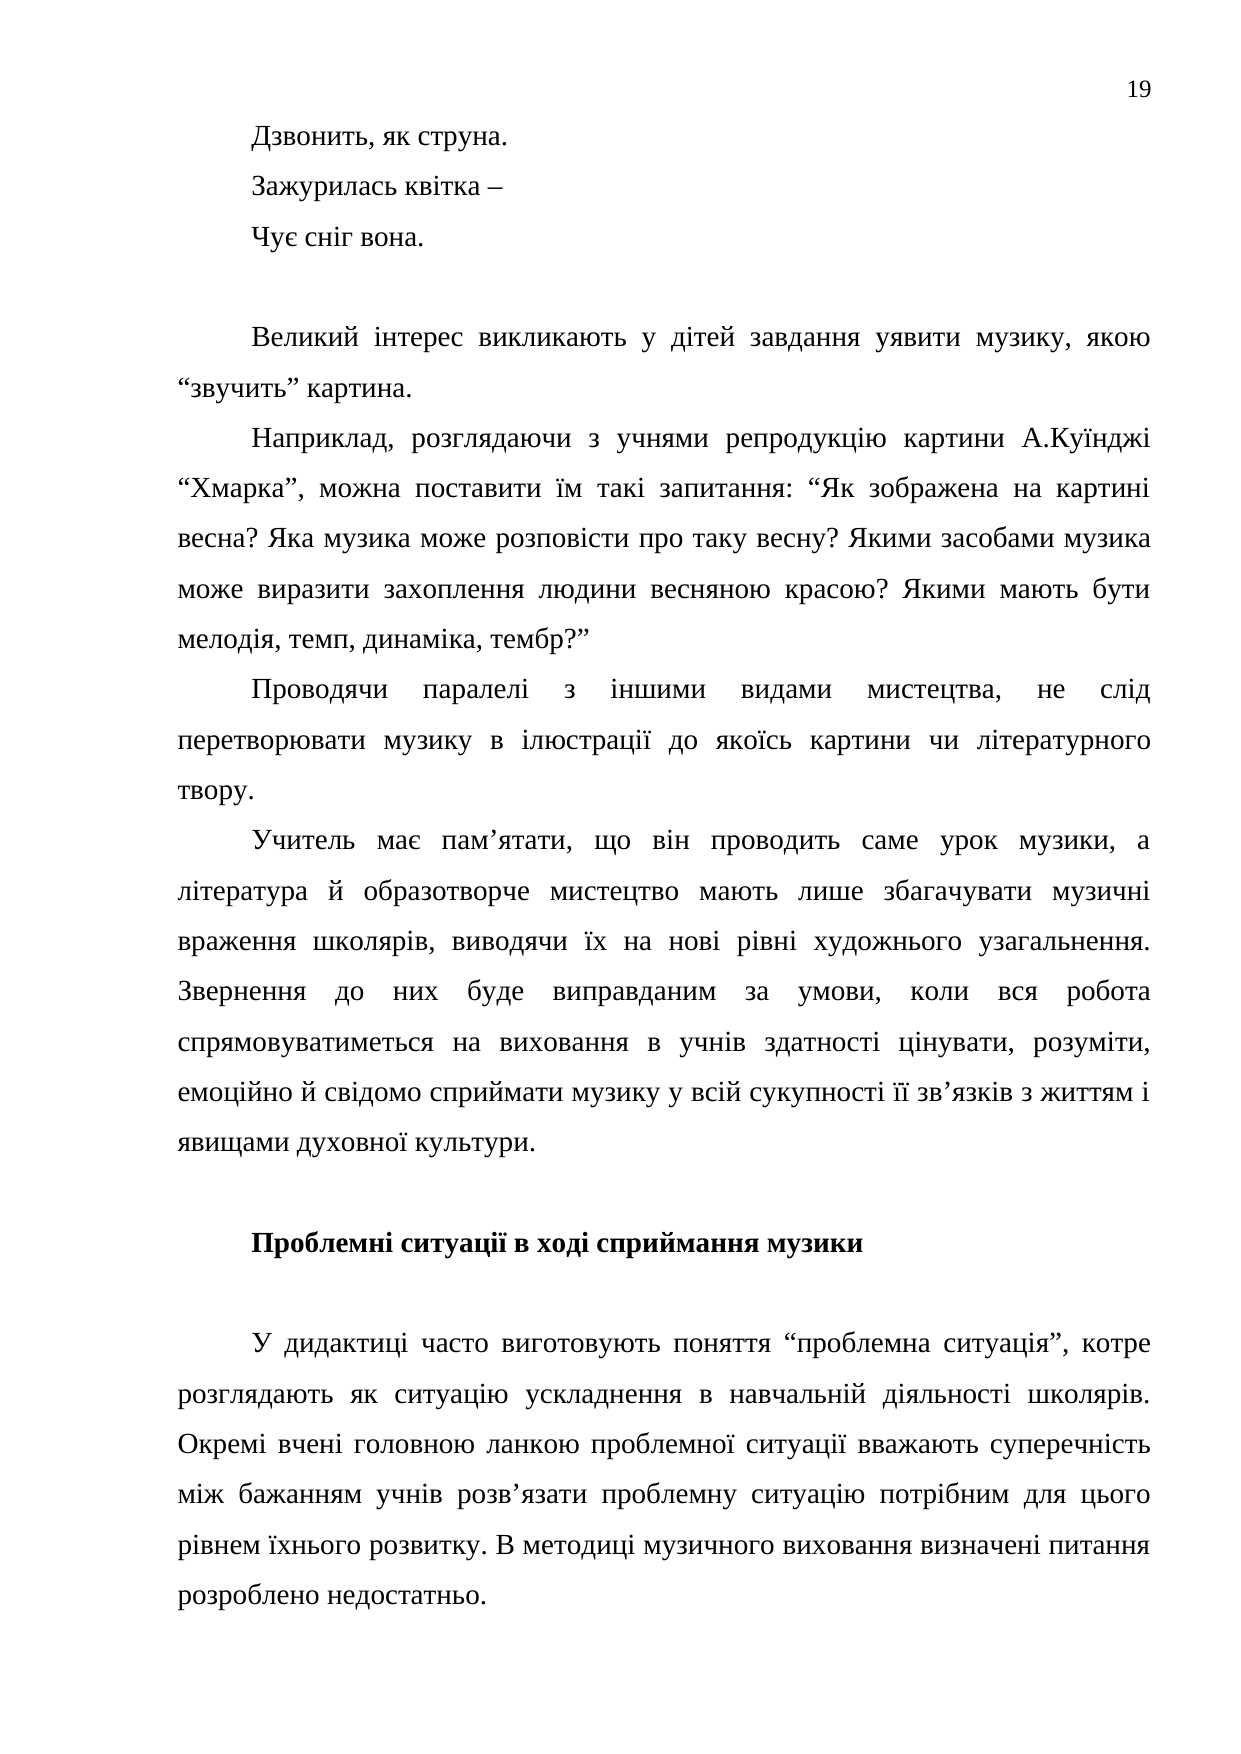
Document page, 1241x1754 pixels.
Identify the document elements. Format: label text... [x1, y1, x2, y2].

text Учитель має пам’ятати, що він проводить саме урок музики, а література й образотворче мистецтво мають лише збагачувати музичні враження школярів, виводячи їх на нові рівні художнього узагальнення. Звернення до них буде виправданим за умови, коли вся робота спрямовуватиметься на виховання в учнів здатності цінувати, розуміти, емоційно й свідомо сприймати музику у всій сукупності її зв’язків з життям і явищами духовної культури. [177, 822, 1152, 1158]
text Наприклад, розглядаючи з учнями репродукцію картини А.Куїнджі “Хмарка”, можна поставити їм такі запитання: “Як зображена на картині весна? Яка музика може розповісти про таку весну? Якими засобами музика може виразити захоплення людини весняною красою? Якими мають бути мелодія, темп, динаміка, тембр?” [177, 420, 1152, 655]
text Великий інтерес викликають у дітей завдання уявити музику, якою “звучить” картина. [177, 319, 1152, 403]
text Дзвонить, як струна. [177, 118, 1152, 152]
text Проводячи паралелі з іншими видами мистецтва, не слід перетворювати музику в ілюстрації до якоїсь картини чи літературного твору. [177, 672, 1152, 806]
text Чує сніг вона. [177, 219, 1152, 252]
text У дидактиці часто виготовують поняття “проблемна ситуація”, котре розглядають як ситуацію ускладнення в навчальній діяльності школярів. Окремі вчені головною ланкою проблемної ситуації вважають суперечність між бажанням учнів розв’язати проблемну ситуацію потрібним для цього рівнем їхнього розвитку. В методиці музичного виховання визначені питання розроблено недостатньо. [177, 1326, 1152, 1611]
text Зажурилась квітка – [177, 168, 1152, 202]
text Проблемні ситуації в ході сприймання музики [177, 1225, 1152, 1258]
